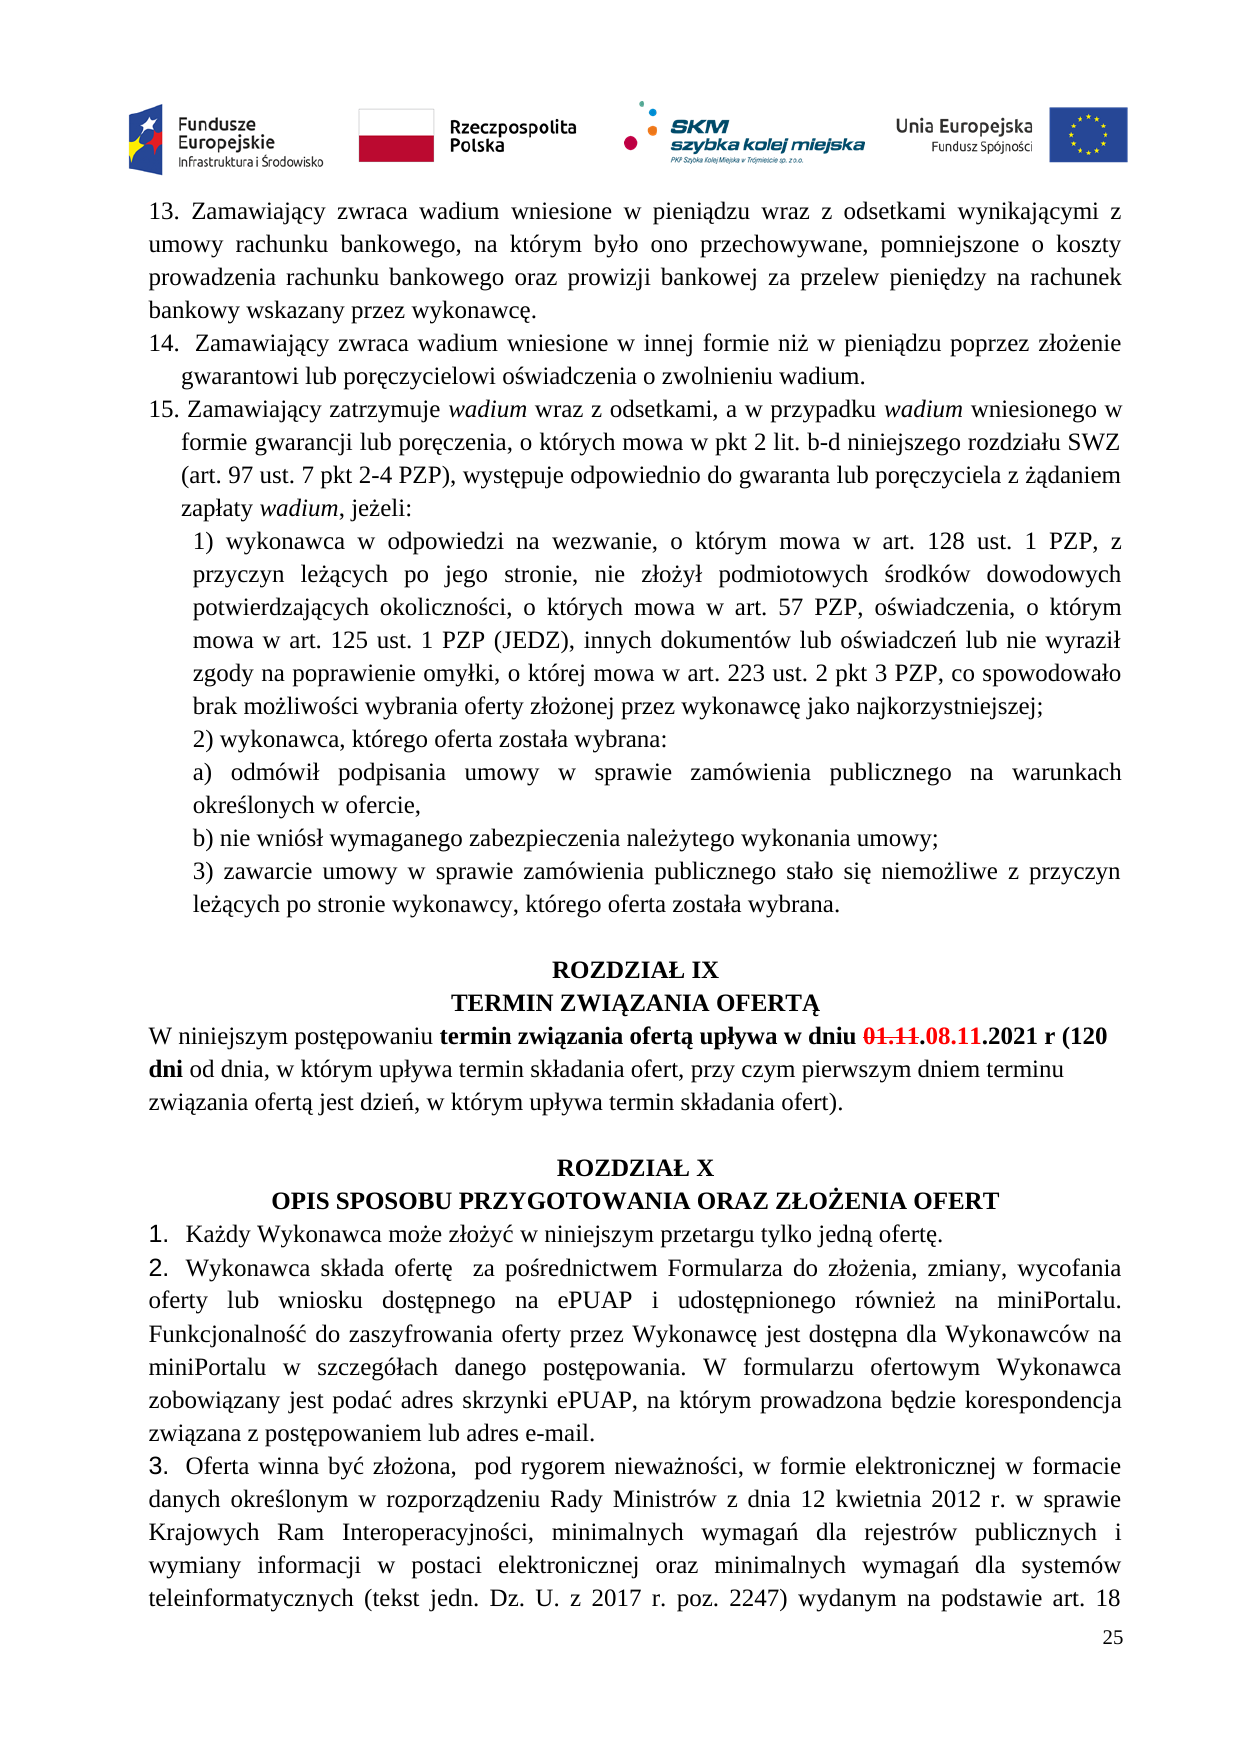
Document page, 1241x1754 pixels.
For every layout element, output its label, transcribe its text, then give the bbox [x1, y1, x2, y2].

text 15. Zamawiający zatrzymuje wadium wraz z odsetkami, a w przypadku wadium wniesionego w formie gwarancji lub poręczenia, o których mowa w pkt 2 lit. b-d niniejszego rozdziału SWZ (art. 97 ust. 7 pkt 2-4 PZP), występuje odpowiednio do gwaranta lub poręczyciela z żądaniem zapłaty wadium, jeżeli: [148, 394, 1122, 522]
list Każdy Wykonawca może złożyć w niniejszym przetargu tylko jedną ofertę. [148, 1219, 1122, 1248]
text 1) wykonawca w odpowiedzi na wezwanie, o którym mowa w art. 128 ust. 1 PZP, z przyczyn leżących po jego stronie, nie złożył podmiotowych środków dowodowych potwierdzających okoliczności, o których mowa w art. 57 PZP, oświadczenia, o którym mowa w art. 125 ust. 1 PZP (JEDZ), innych dokumentów lub oświadczeń lub nie wyraził zgody na poprawienie omyłki, o której mowa w art. 223 ust. 2 pkt 3 PZP, co spowodowało brak możliwości wybrania oferty złożonej przez wykonawcę jako najkorzystniejszej; [193, 526, 1122, 720]
text 3) zawarcie umowy w sprawie zamówienia publicznego stało się niemożliwe z przyczyn leżących po stronie wykonawcy, którego oferta została wybrana. [193, 856, 1122, 918]
list Wykonawca składa ofertę za pośrednictwem Formularza do złożenia, zmiany, wycofania oferty lub wniosku dostępnego na ePUAP i udostępnionego również na miniPortalu. Funkcjonalność do zaszyfrowania oferty przez Wykonawcę jest dostępna dla Wykonawców na miniPortalu w szczegółach danego postępowania. W formularzu ofertowym Wykonawca zobowiązany jest podać adres skrzynki ePUAP, na którym prowadzona będzie korespondencja związana z postępowaniem lub adres e-mail. [148, 1252, 1122, 1446]
text ROZDZIAŁ X [148, 1153, 1122, 1182]
text 2) wykonawca, którego oferta została wybrana: [193, 724, 1122, 753]
text 13. Zamawiający zwraca wadium wniesione w pieniądzu wraz z odsetkami wynikającymi z umowy rachunku bankowego, na którym było ono przechowywane, pomniejszone o koszty prowadzenia rachunku bankowego oraz prowizji bankowej za przelew pieniędzy na rachunek bankowy wskazany przez wykonawcę. [148, 196, 1122, 323]
text TERMIN ZWIĄZANIA OFERTĄ [148, 988, 1122, 1017]
text W niniejszym postępowaniu termin związania ofertą upływa w dniu 01.11.08.11.2021 r (120 dni od dnia, w którym upływa termin składania ofert, przy czym pierwszym dniem terminu związania ofertą jest dzień, w którym upływa termin składania ofert). [148, 1021, 1122, 1116]
text OPIS SPOSOBU PRZYGOTOWANIA ORAZ ZŁOŻENIA OFERT [148, 1186, 1122, 1215]
picture [118, 73, 1144, 196]
text 14. Zamawiający zwraca wadium wniesione w innej formie niż w pieniądzu poprzez złożenie gwarantowi lub poręczycielowi oświadczenia o zwolnieniu wadium. [148, 328, 1122, 389]
text ROZDZIAŁ IX [148, 955, 1122, 984]
text a) odmówił podpisania umowy w sprawie zamówienia publicznego na warunkach określonych w ofercie, [193, 757, 1122, 819]
text b) nie wniósł wymaganego zabezpieczenia należytego wykonania umowy; [193, 823, 1122, 852]
